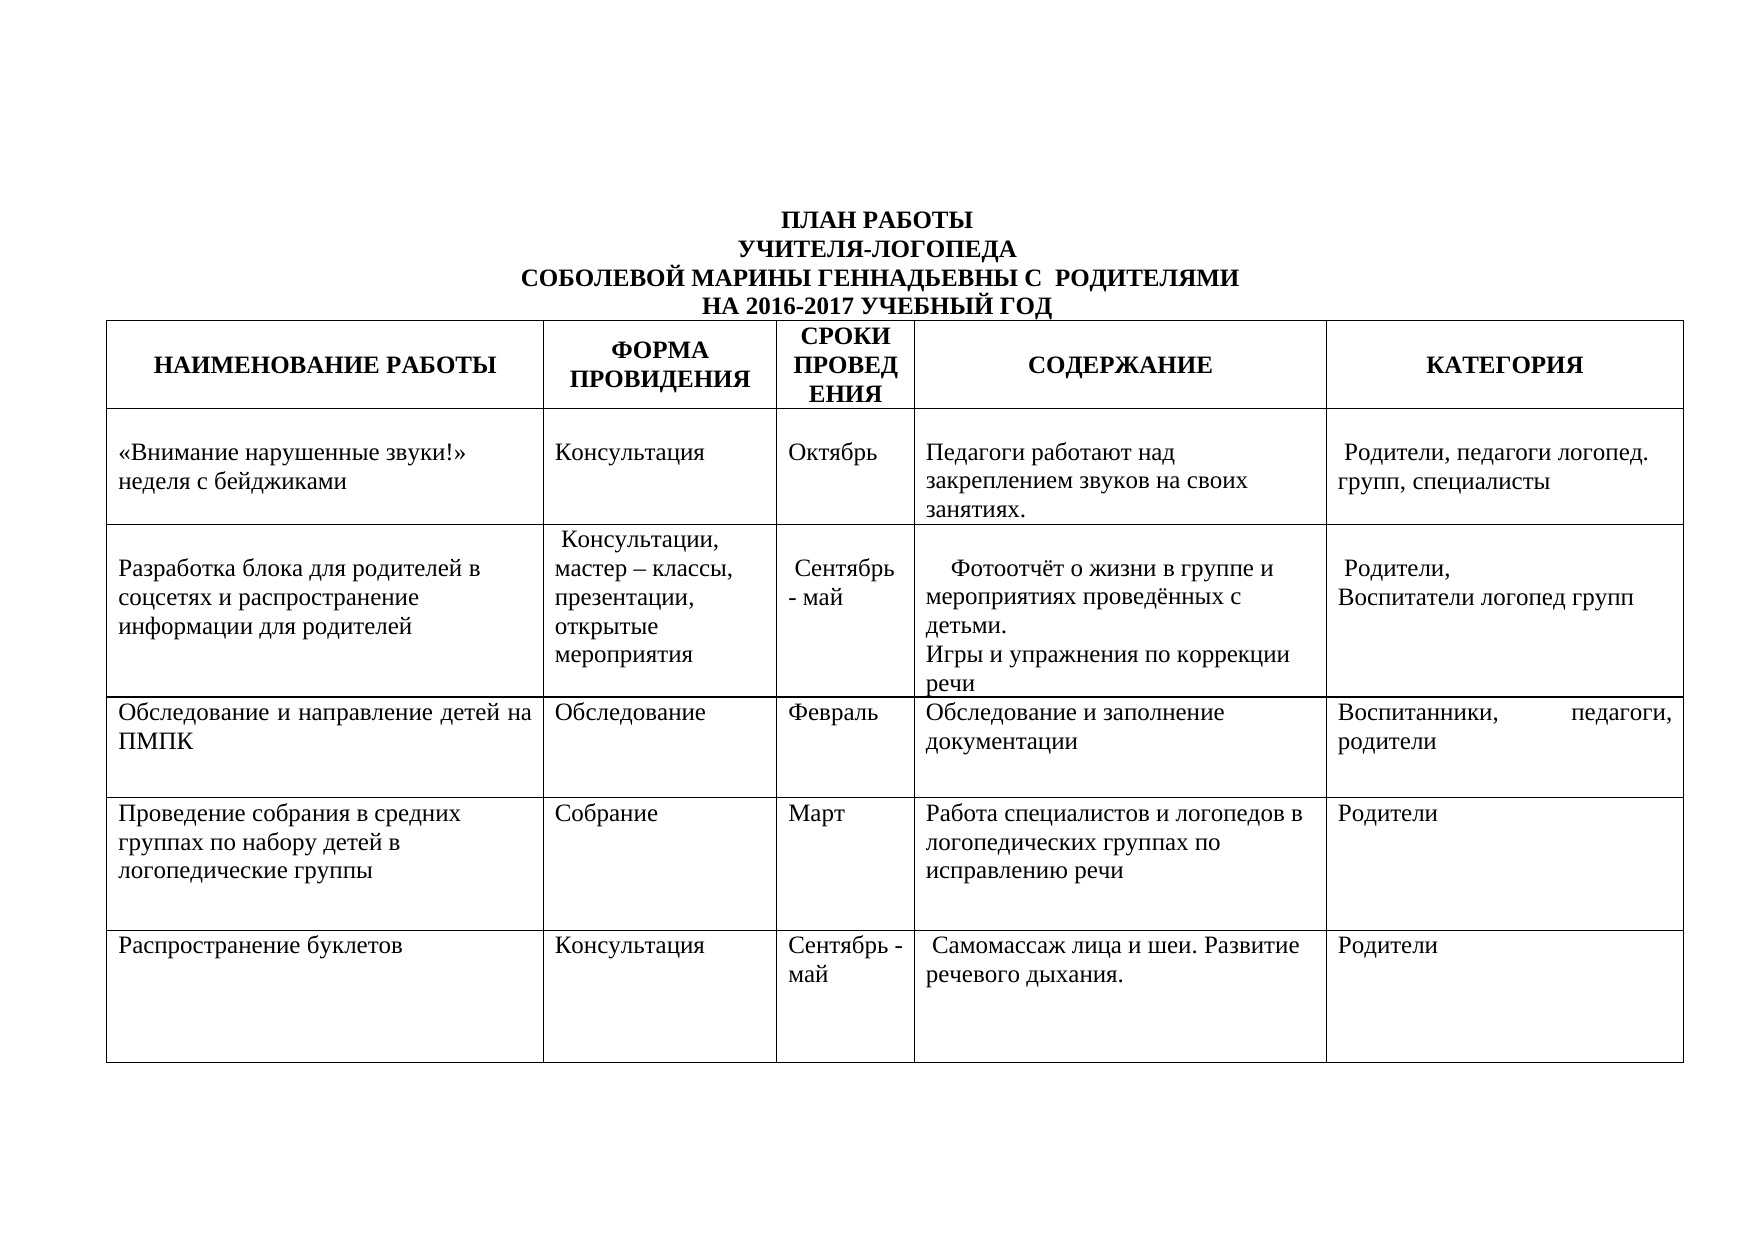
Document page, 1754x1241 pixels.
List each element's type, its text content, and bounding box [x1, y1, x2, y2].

table_header СРОКИ ПРОВЕДЕНИЯ [777, 321, 914, 407]
table_cell Проведение собрания в средних группах по набору детей в логопедические группы [107, 798, 543, 929]
text ПЛАН РАБОТЫ [118, 205, 1636, 234]
table_header СОДЕРЖАНИЕ [915, 321, 1326, 407]
table_cell Разработка блока для родителей в соцсетях и распространение информации для родителей [107, 525, 543, 696]
table_cell Обследование и направление детей на ПМПК [107, 698, 543, 797]
table_cell Работа специалистов и логопедов в логопедических группах по исправлению речи [915, 798, 1326, 929]
table_cell Фотоотчёт о жизни в группе и мероприятиях проведённых с детьми. Игры и упражнения по коррекции речи [915, 525, 1326, 696]
table_cell Педагоги работают над закреплением звуков на своих занятиях. [915, 409, 1326, 523]
table_cell Самомассаж лица и шеи. Развитие речевого дыхания. [915, 931, 1326, 1062]
table_header ФОРМА ПРОВИДЕНИЯ [544, 321, 776, 407]
table_cell Родители, Воспитатели логопед групп [1327, 525, 1683, 696]
table_cell Октябрь [777, 409, 914, 523]
table_cell Распространение буклетов [107, 931, 543, 1062]
text СОБОЛЕВОЙ МАРИНЫ ГЕННАДЬЕВНЫ С РОДИТЕЛЯМИ [118, 263, 1636, 291]
table_cell Родители [1327, 931, 1683, 1062]
table_cell Консультации, мастер – классы, презентации, открытые мероприятия [544, 525, 776, 696]
table_cell «Внимание нарушенные звуки!» неделя с бейджиками [107, 409, 543, 523]
table_cell Консультация [544, 931, 776, 1062]
table_cell Родители [1327, 798, 1683, 929]
table_cell Сентябрь - май [777, 931, 914, 1062]
table_cell Собрание [544, 798, 776, 929]
table_cell Обследование и заполнение документации [915, 698, 1326, 797]
table_cell Консультация [544, 409, 776, 523]
table_cell Родители, педагоги логопед. групп, специалисты [1327, 409, 1683, 523]
table_cell Февраль [777, 698, 914, 797]
text УЧИТЕЛЯ-ЛОГОПЕДА [118, 234, 1636, 263]
text НА 2016-2017 УЧЕБНЫЙ ГОД [118, 291, 1636, 320]
table_cell Сентябрь - май [777, 525, 914, 696]
table_header НАИМЕНОВАНИЕ РАБОТЫ [107, 321, 543, 407]
table_header КАТЕГОРИЯ [1327, 321, 1683, 407]
table_cell Обследование [544, 698, 776, 797]
table_cell Воспитанники, педагоги, родители [1327, 698, 1683, 797]
table_cell Март [777, 798, 914, 929]
